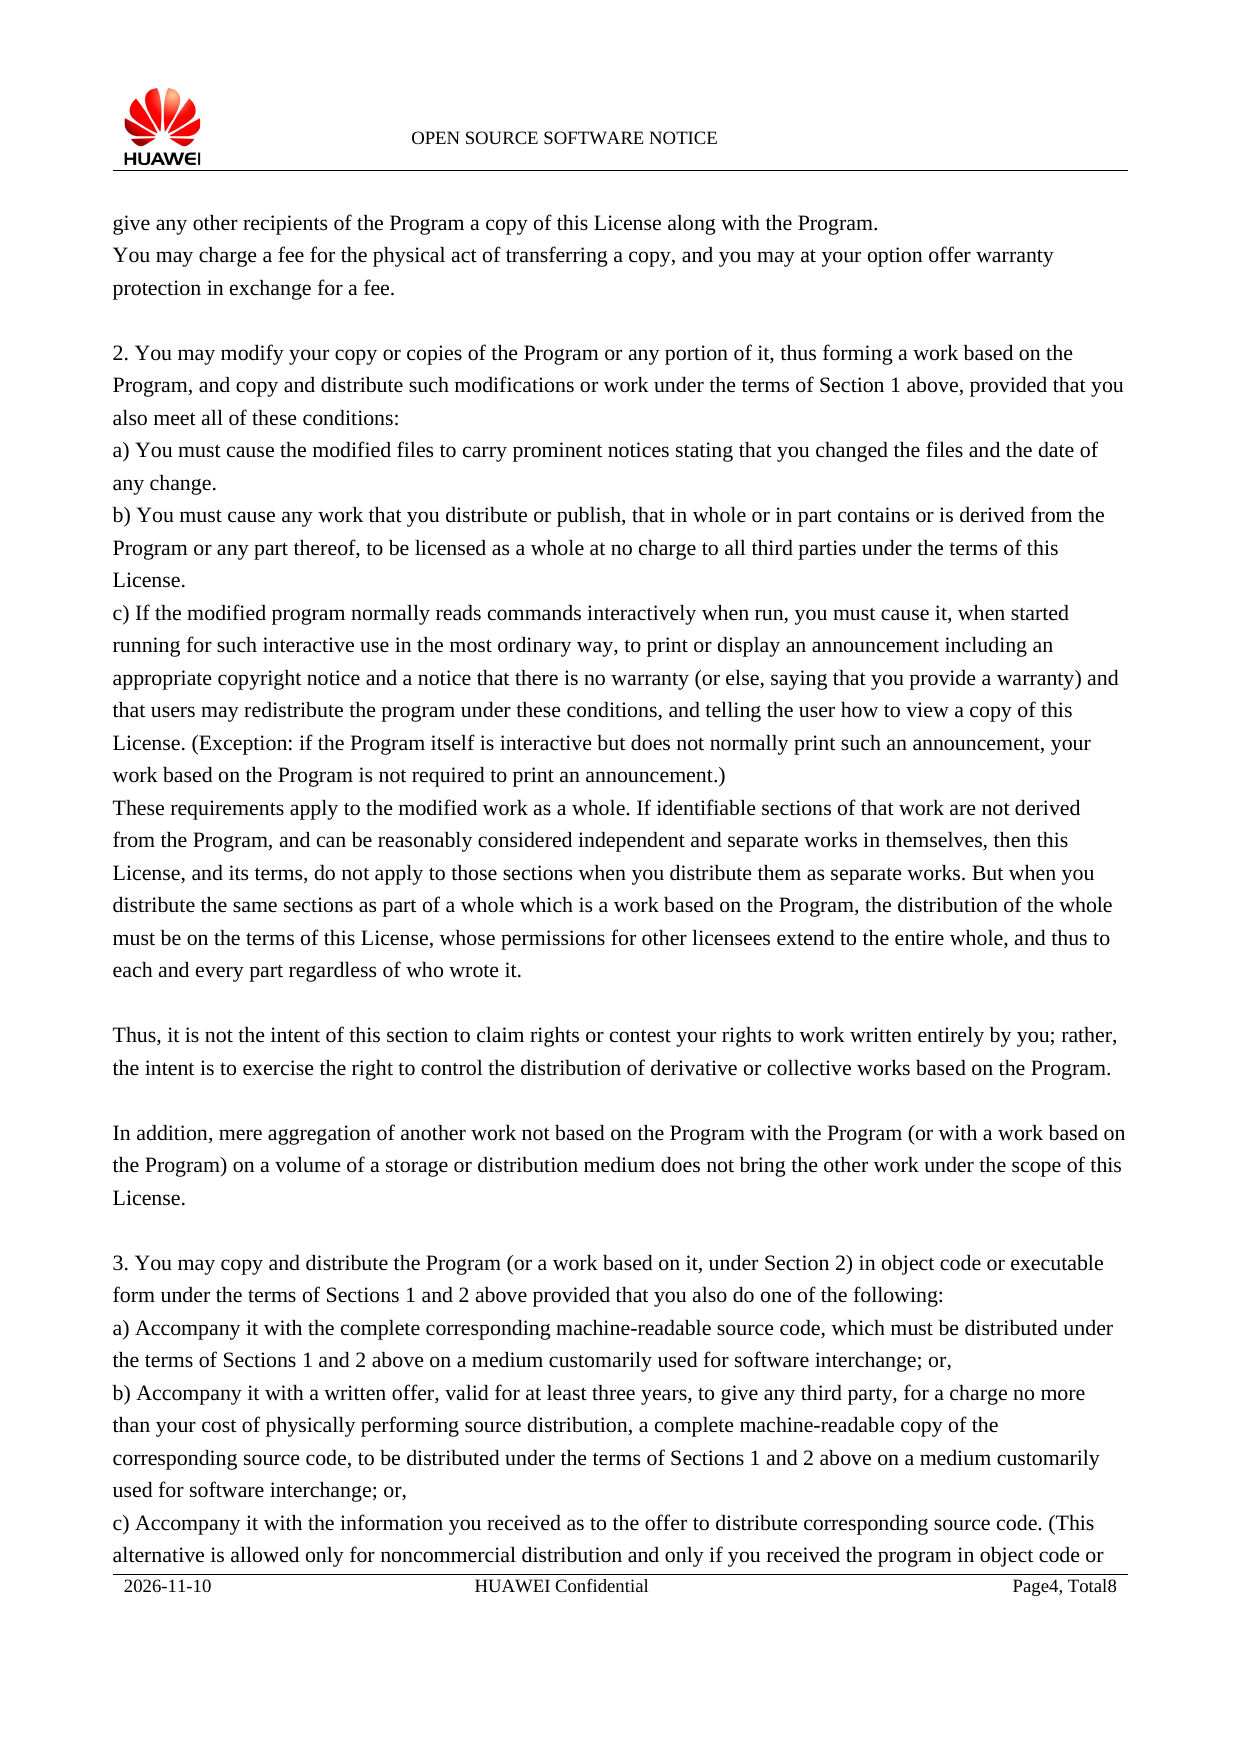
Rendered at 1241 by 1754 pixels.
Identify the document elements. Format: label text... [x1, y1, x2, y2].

picture [124, 88, 201, 165]
